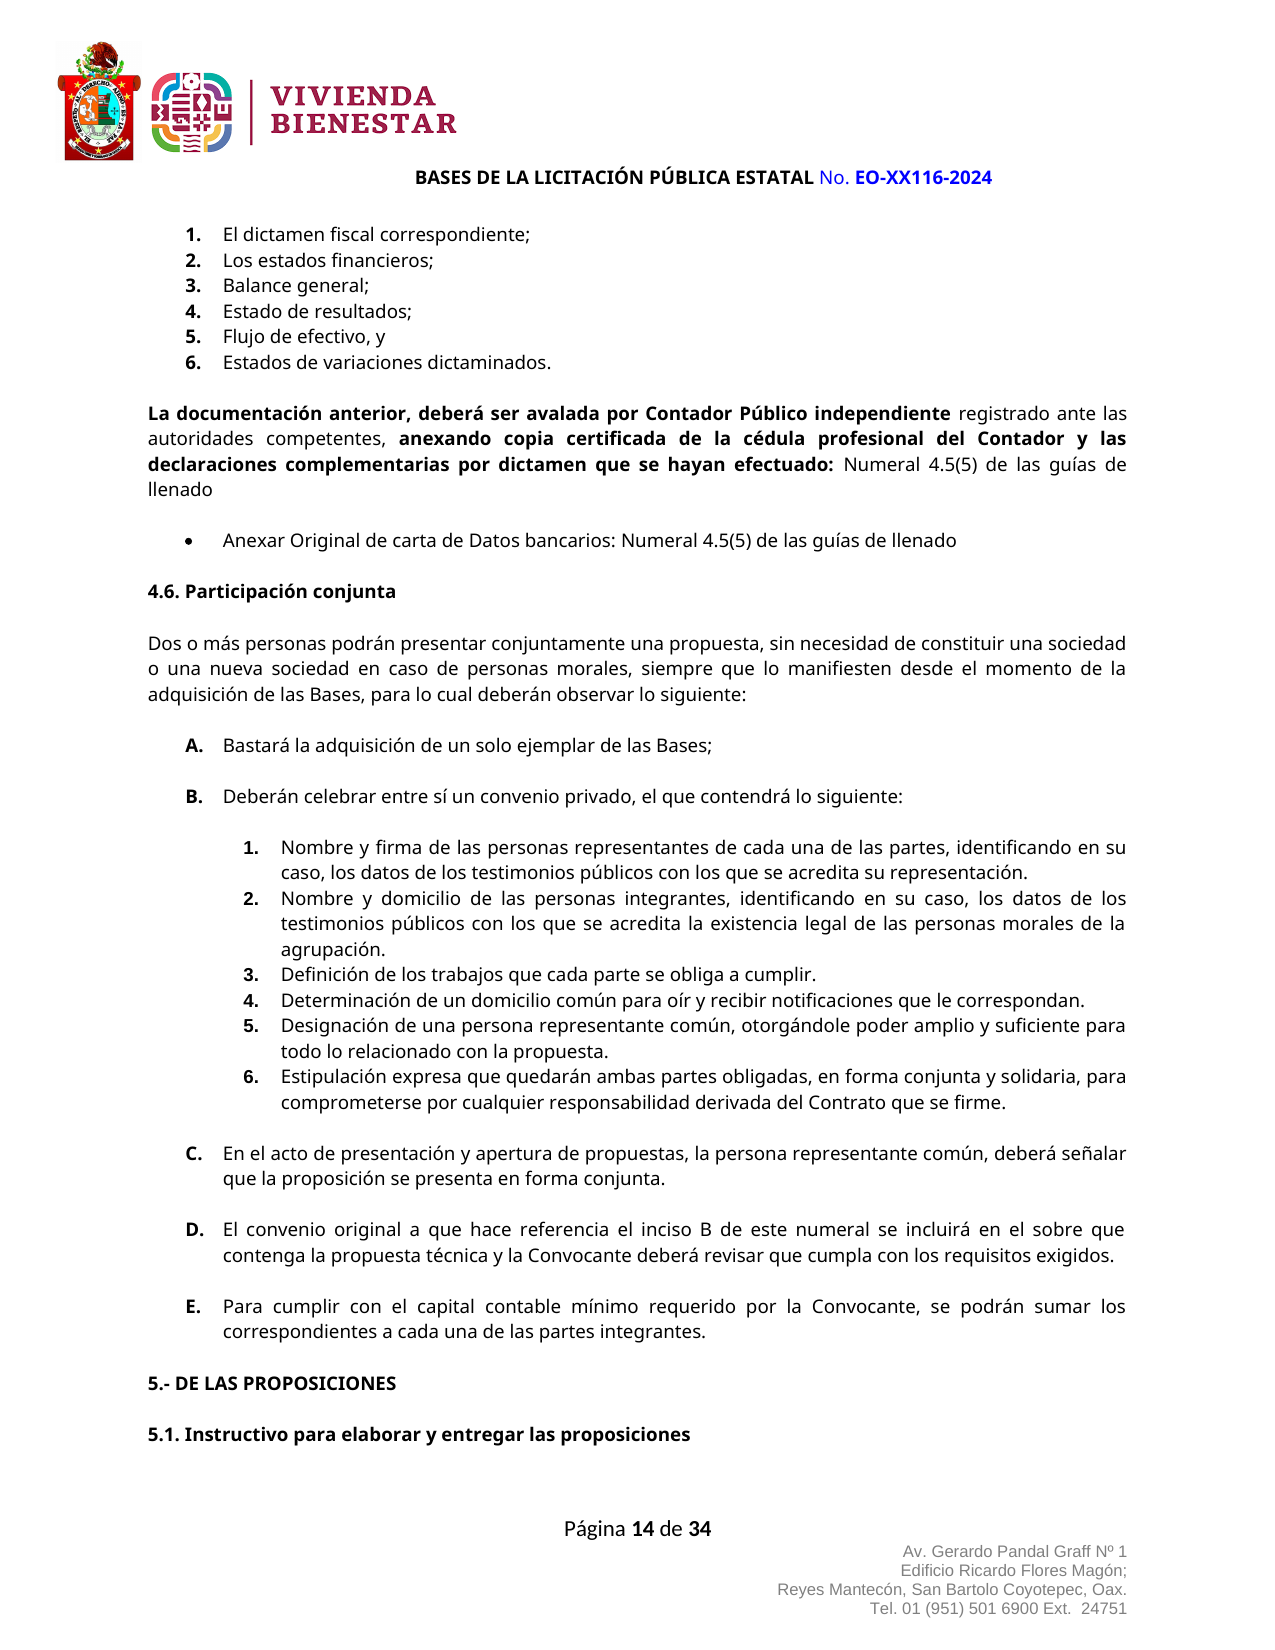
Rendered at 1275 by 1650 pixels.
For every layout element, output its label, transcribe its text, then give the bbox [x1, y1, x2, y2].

text Dos o más personas podrán presentar conjuntamente una propuesta, sin necesidad de constituir una sociedad o una nueva sociedad en caso de personas morales, siempre que lo manifiesten desde el momento de la adquisición de las Bases, para lo cual deberán observar lo siguiente: [148, 630, 1127, 706]
text 5.1. Instructivo para elaborar y entregar las proposiciones [148, 1421, 1127, 1446]
picture [147, 64, 473, 161]
text 4.6. Participación conjunta [148, 579, 1127, 604]
list Determinación de un domicilio común para oír y recibir notificaciones que le correspondan. [243, 987, 1127, 1013]
list Estado de resultados; [185, 298, 1127, 323]
list El convenio original a que hace referencia el inciso B de este numeral se incluirá en el sobre que contenga la propuesta técnica y la Convocante deberá revisar que cumpla con los requisitos exigidos. [185, 1217, 1127, 1268]
text 5.- DE LAS PROPOSICIONES [148, 1370, 1127, 1395]
list El dictamen fiscal correspondiente; [185, 221, 1127, 247]
list Los estados financieros; [185, 247, 1127, 272]
list Nombre y firma de las personas representantes de cada una de las partes, identificando en su caso, los datos de los testimonios públicos con los que se acredita su representación. [243, 834, 1127, 885]
list Designación de una persona representante común, otorgándole poder amplio y suficiente para todo lo relacionado con la propuesta. [243, 1013, 1127, 1064]
list Nombre y domicilio de las personas integrantes, identificando en su caso, los datos de los testimonios públicos con los que se acredita la existencia legal de las personas morales de la agrupación. [243, 885, 1127, 962]
list Deberán celebrar entre sí un convenio privado, el que contendrá lo siguiente: [185, 783, 1127, 808]
list Estados de variaciones dictaminados. [185, 349, 1127, 374]
list En el acto de presentación y apertura de propuestas, la persona representante común, deberá señalar que la proposición se presenta en forma conjunta. [185, 1140, 1127, 1191]
picture [55, 41, 143, 163]
list Estipulación expresa que quedarán ambas partes obligadas, en forma conjunta y solidaria, para comprometerse por cualquier responsabilidad derivada del Contrato que se firme. [243, 1064, 1127, 1115]
list Flujo de efectivo, y [185, 323, 1127, 349]
text La documentación anterior, deberá ser avalada por Contador Público independiente registrado ante las autoridades competentes, anexando copia certificada de la cédula profesional del Contador y las declaraciones complementarias por dictamen que se hayan efectuado: Numeral 4.5(5) de las guías de llenado [148, 400, 1127, 502]
list Definición de los trabajos que cada parte se obliga a cumplir. [243, 962, 1127, 987]
list Balance general; [185, 272, 1127, 298]
list Para cumplir con el capital contable mínimo requerido por la Convocante, se podrán sumar los correspondientes a cada una de las partes integrantes. [185, 1293, 1127, 1344]
list Anexar Original de carta de Datos bancarios: Numeral 4.5(5) de las guías de llenado [185, 528, 1127, 553]
list Bastará la adquisición de un solo ejemplar de las Bases; [185, 732, 1127, 757]
